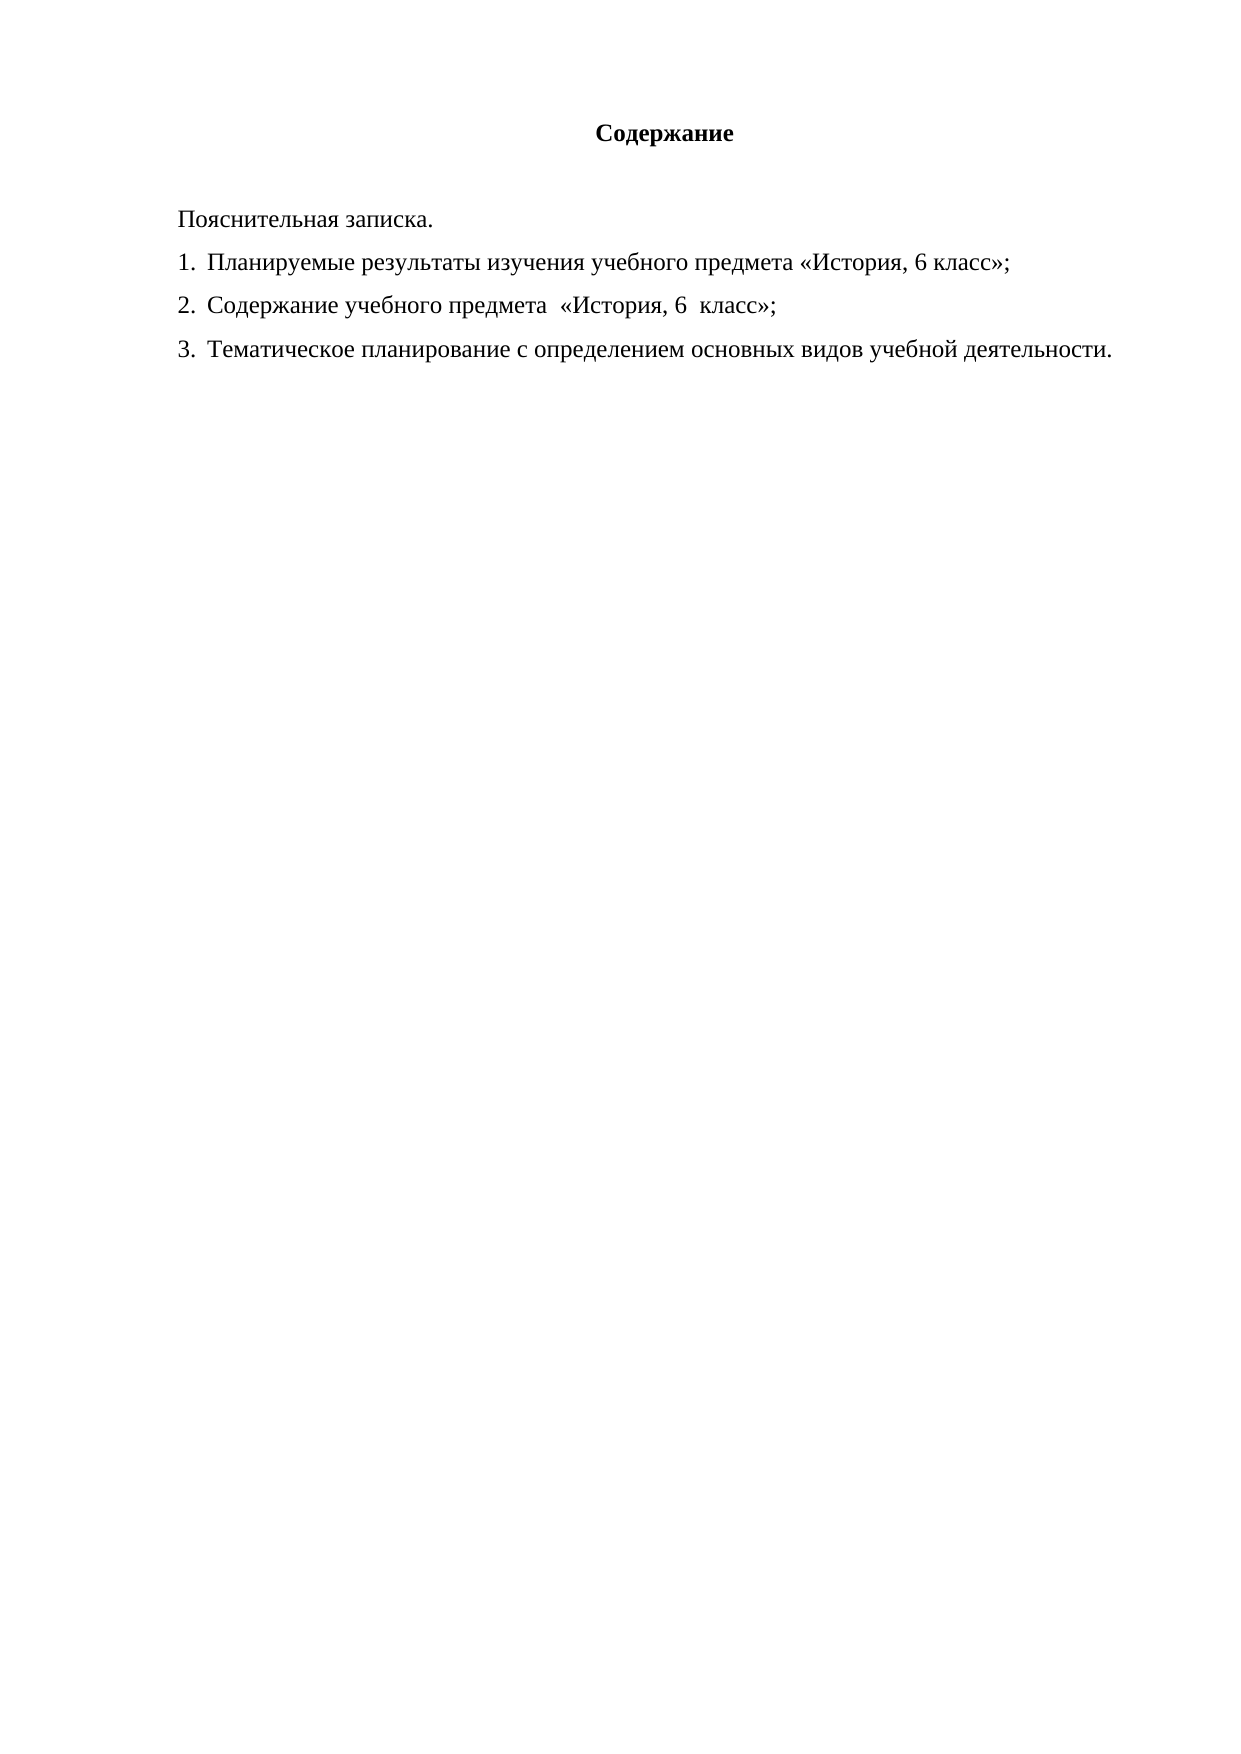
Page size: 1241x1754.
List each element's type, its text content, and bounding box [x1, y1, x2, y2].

list Содержание учебного предмета «История, 6 класс»; [177, 291, 1152, 319]
list Тематическое планирование с определением основных видов учебной деятельности. [177, 334, 1152, 362]
list Планируемые результаты изучения учебного предмета «История, 6 класс»; [177, 247, 1152, 276]
text Содержание [177, 118, 1152, 147]
list Пояснительная записка. [177, 204, 1152, 233]
